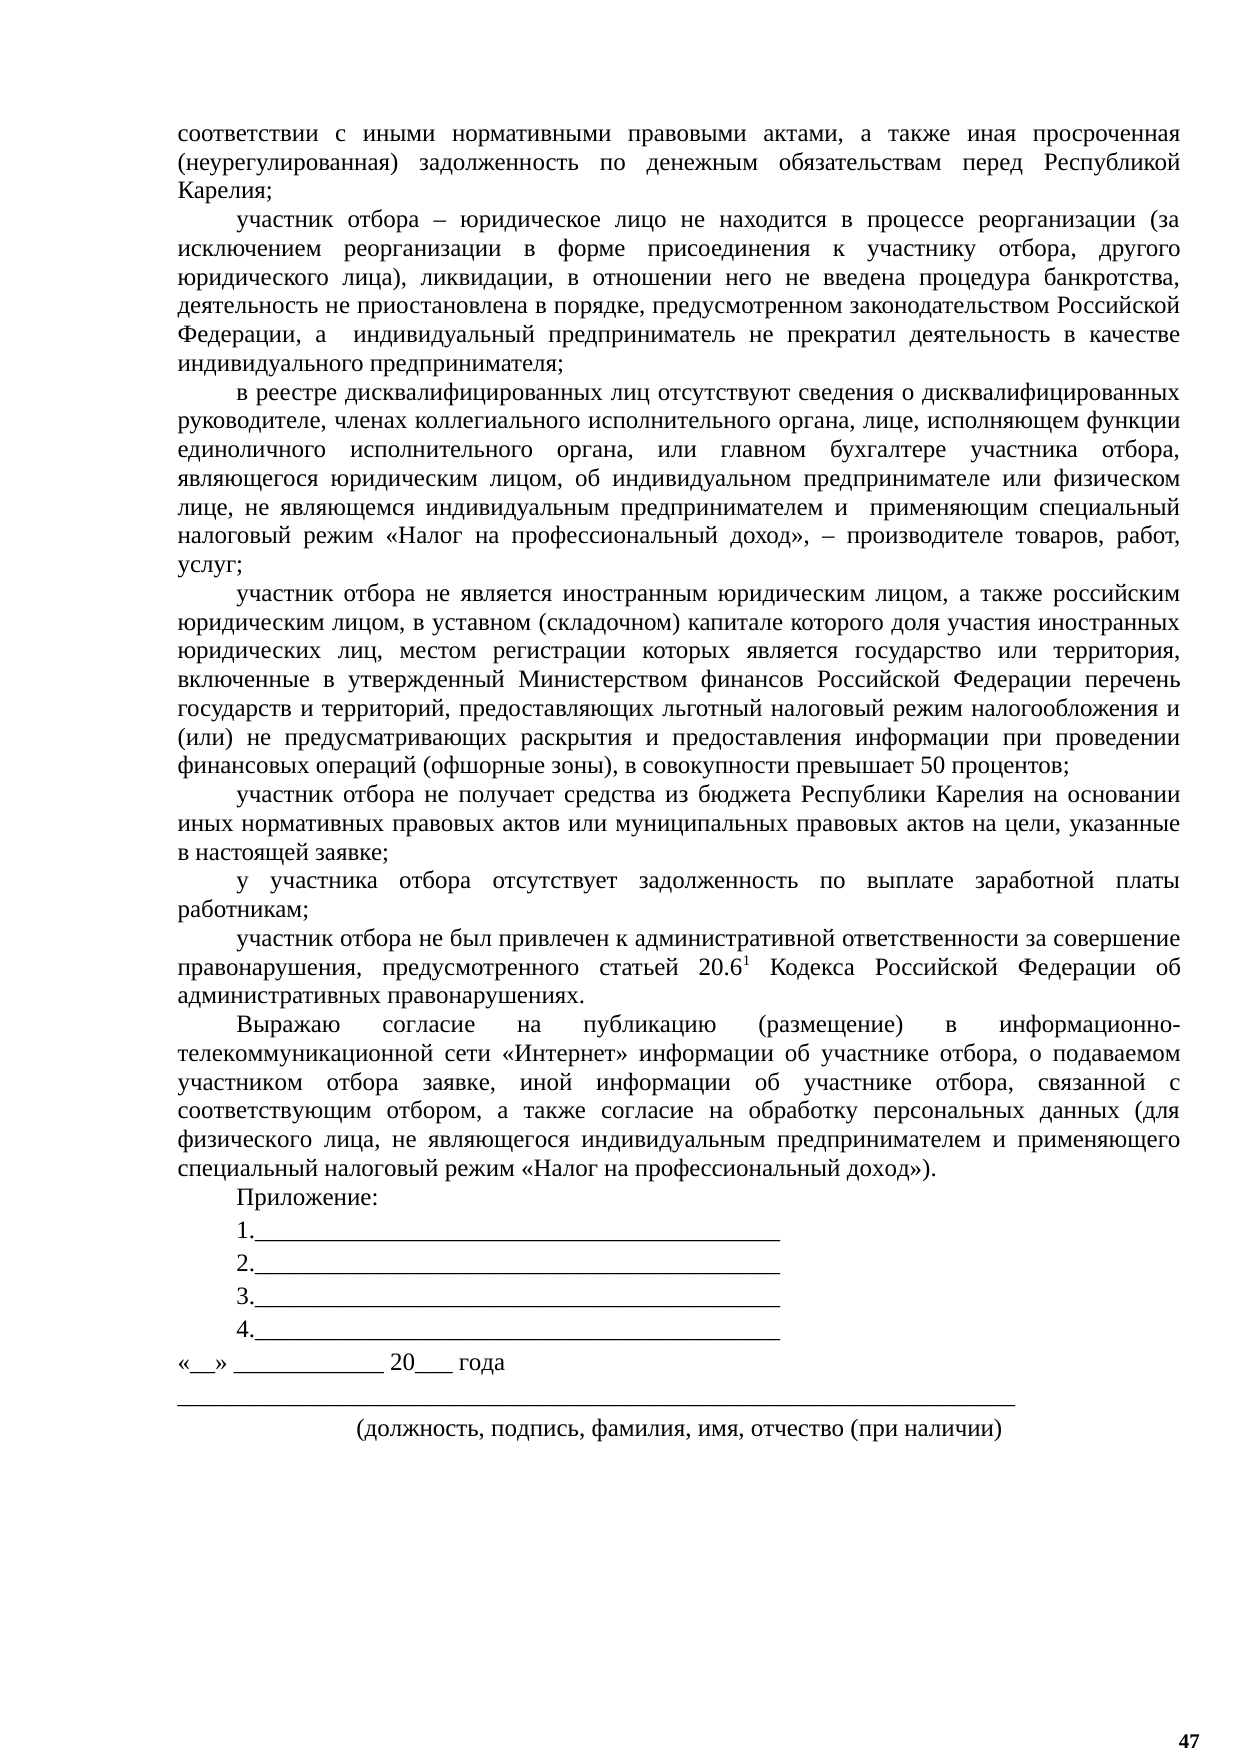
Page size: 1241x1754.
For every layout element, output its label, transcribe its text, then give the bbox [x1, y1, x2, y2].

text участник отбора – юридическое лицо не находится в процессе реорганизации (за исключением реорганизации в форме присоединения к участнику отбора, другого юридического лица), ликвидации, в отношении него не введена процедура банкротства, деятельность не приостановлена в порядке, предусмотренном законодательством Российской Федерации, а индивидуальный предприниматель не прекратил деятельность в качестве индивидуального предпринимателя; [177, 204, 1181, 377]
text у участника отбора отсутствует задолженность по выплате заработной платы работникам; [177, 866, 1181, 923]
text Приложение: [177, 1182, 1181, 1211]
text участник отбора не был привлечен к административной ответственности за совершение правонарушения, предусмотренного статьей 20.61 Кодекса Российской Федерации об административных правонарушениях. [177, 923, 1181, 1009]
text 4.__________________________________________ [177, 1314, 1181, 1343]
text Выражаю согласие на публикацию (размещение) в информационно-телекоммуникационной сети «Интернет» информации об участнике отбора, о подаваемом участником отбора заявке, иной информации об участнике отбора, связанной с соответствующим отбором, а также согласие на обработку персональных данных (для физического лица, не являющегося индивидуальным предпринимателем и применяющего специальный налоговый режим «Налог на профессиональный доход»). [177, 1009, 1181, 1182]
text участник отбора не является иностранным юридическим лицом, а также российским юридическим лицом, в уставном (складочном) капитале которого доля участия иностранных юридических лиц, местом регистрации которых является государство или территория, включенные в утвержденный Министерством финансов Российской Федерации перечень государств и территорий, предоставляющих льготный налоговый режим налогообложения и (или) не предусматривающих раскрытия и предоставления информации при проведении финансовых операций (офшорные зоны), в совокупности превышает 50 процентов; [177, 578, 1181, 779]
text 3.__________________________________________ [177, 1281, 1181, 1310]
text 2.__________________________________________ [177, 1248, 1181, 1277]
text «__» ____________ 20___ года [177, 1347, 1181, 1376]
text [177, 118, 1181, 204]
text ___________________________________________________________________ [177, 1380, 1181, 1409]
text в реестре дисквалифицированных лиц отсутствуют сведения о дисквалифицированных руководителе, членах коллегиального исполнительного органа, лице, исполняющем функции единоличного исполнительного органа, или главном бухгалтере участника отбора, являющегося юридическим лицом, об индивидуальном предпринимателе или физическом лице, не являющемся индивидуальным предпринимателем и применяющим специальный налоговый режим «Налог на профессиональный доход», – производителе товаров, работ, услуг; [177, 377, 1181, 578]
text участник отбора не получает средства из бюджета Республики Карелия на основании иных нормативных правовых актов или муниципальных правовых актов на цели, указанные в настоящей заявке; [177, 779, 1181, 866]
text (должность, подпись, фамилия, имя, отчество (при наличии) [177, 1413, 1181, 1442]
text 1.__________________________________________ [177, 1215, 1181, 1244]
